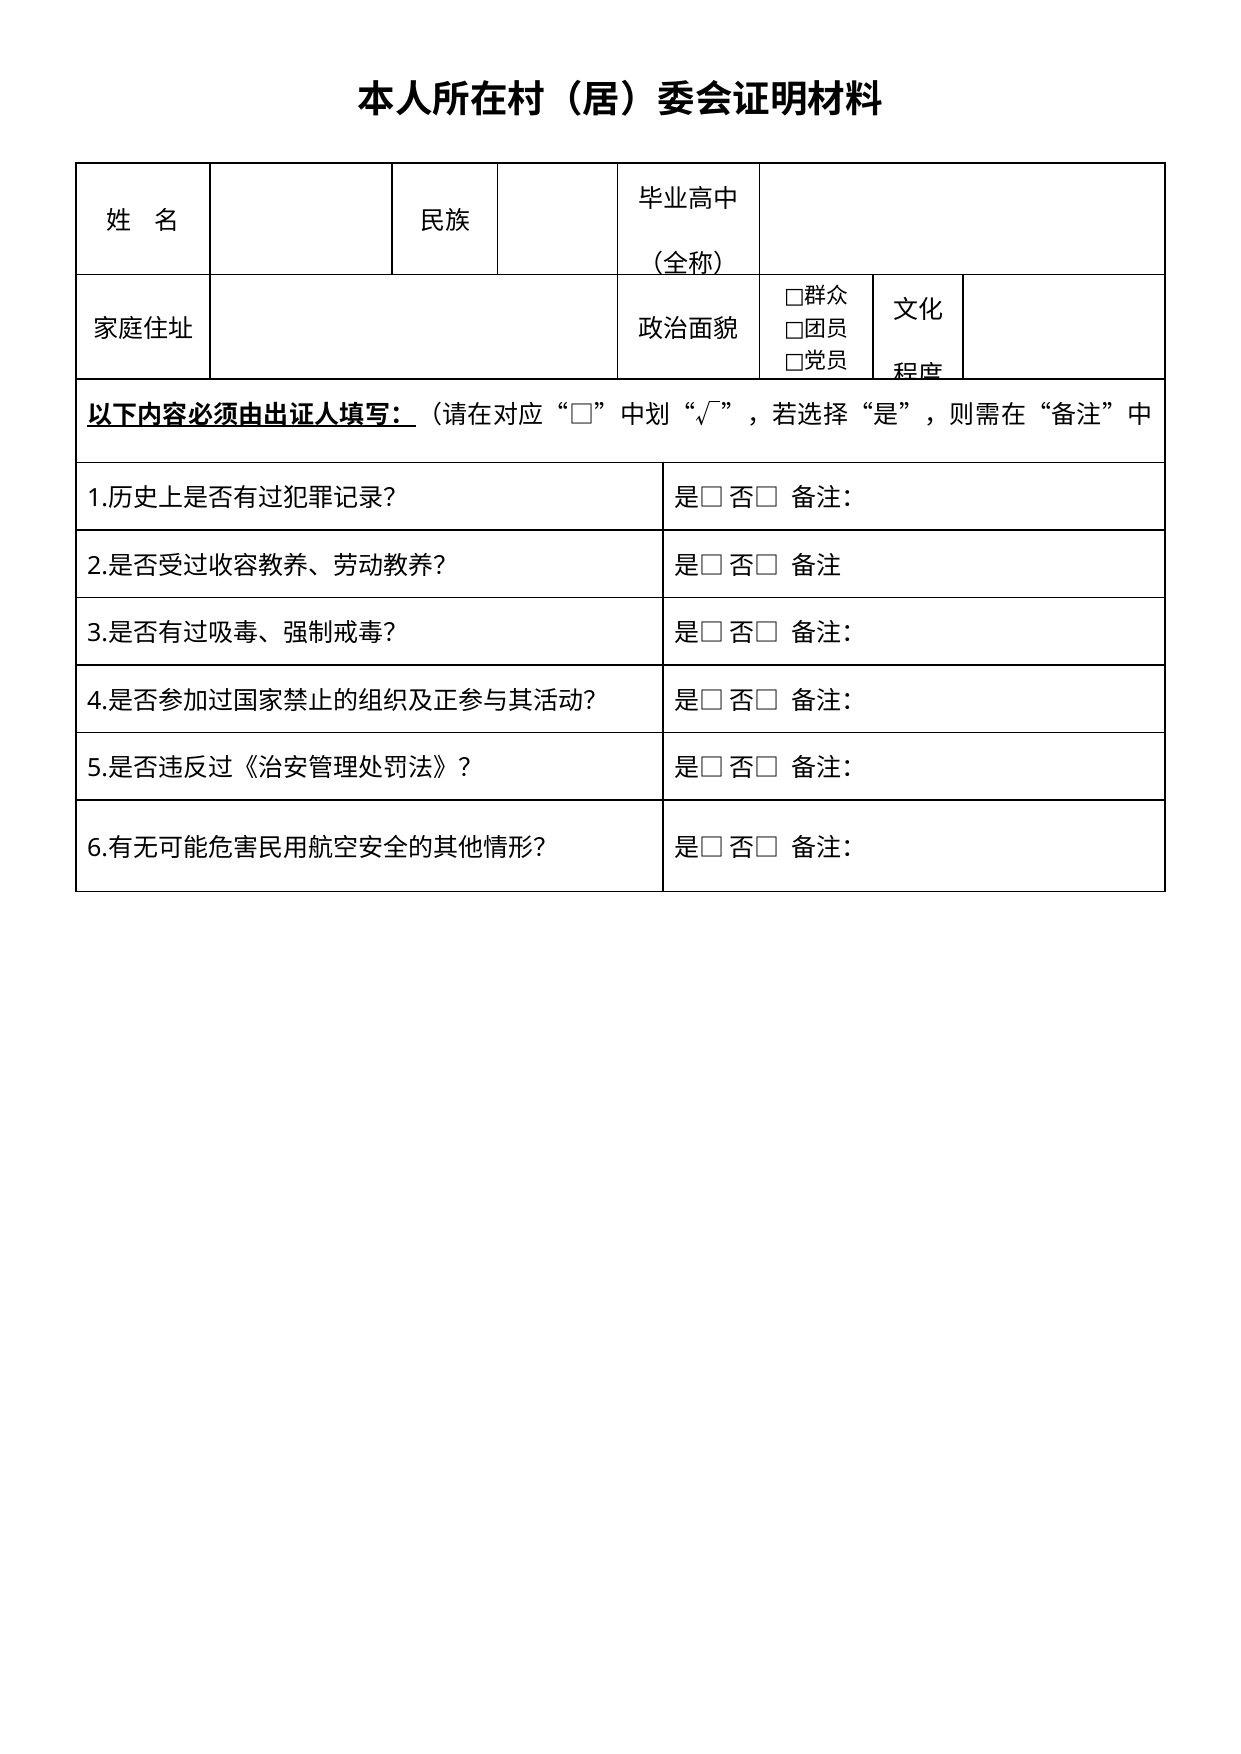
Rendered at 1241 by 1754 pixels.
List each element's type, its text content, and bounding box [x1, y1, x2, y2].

table_cell 是□ 否□ 备注： [664, 733, 1164, 799]
table_cell 2.是否受过收容教养、劳动教养？ [77, 531, 662, 597]
table_cell 是□ 否□ 备注： [664, 666, 1164, 732]
table_cell 1.历史上是否有过犯罪记录？ [77, 463, 662, 529]
table_cell 是□ 否□ 备注 [664, 531, 1164, 597]
table_cell [964, 275, 1164, 378]
table_cell 是□ 否□ 备注： [664, 598, 1164, 664]
table_header [498, 164, 617, 273]
table_cell 4.是否参加过国家禁止的组织及正参与其活动？ [77, 666, 662, 732]
table_cell 3.是否有过吸毒、强制戒毒？ [77, 598, 662, 664]
table_cell 是□ 否□ 备注： [664, 801, 1164, 891]
table_header [211, 164, 391, 273]
table_header 毕业高中 （全称） [618, 164, 759, 273]
table_cell 是□ 否□ 备注： [664, 463, 1164, 529]
table_cell 以下内容必须由出证人填写：（请在对应“□”中划“√”，若选择“是”，则需在“备注”中说明具体情况，无法查询到的信息，注明“无从查证”） [77, 380, 1164, 462]
text 本人所在村（居）委会证明材料 [59, 64, 1181, 129]
table_cell 政治面貌 [618, 275, 759, 378]
table_header 民族 [393, 164, 497, 273]
table_header 姓 名 [77, 164, 209, 273]
table_cell 家庭住址 [77, 275, 209, 378]
table_cell □群众 □团员 □党员 [760, 275, 872, 378]
table_cell 5.是否违反过《治安管理处罚法》？ [77, 733, 662, 799]
table_cell 文化程度 [874, 275, 962, 378]
table_cell 6.有无可能危害民用航空安全的其他情形？ [77, 801, 662, 891]
table_cell [211, 275, 617, 378]
table_header [760, 164, 1164, 273]
